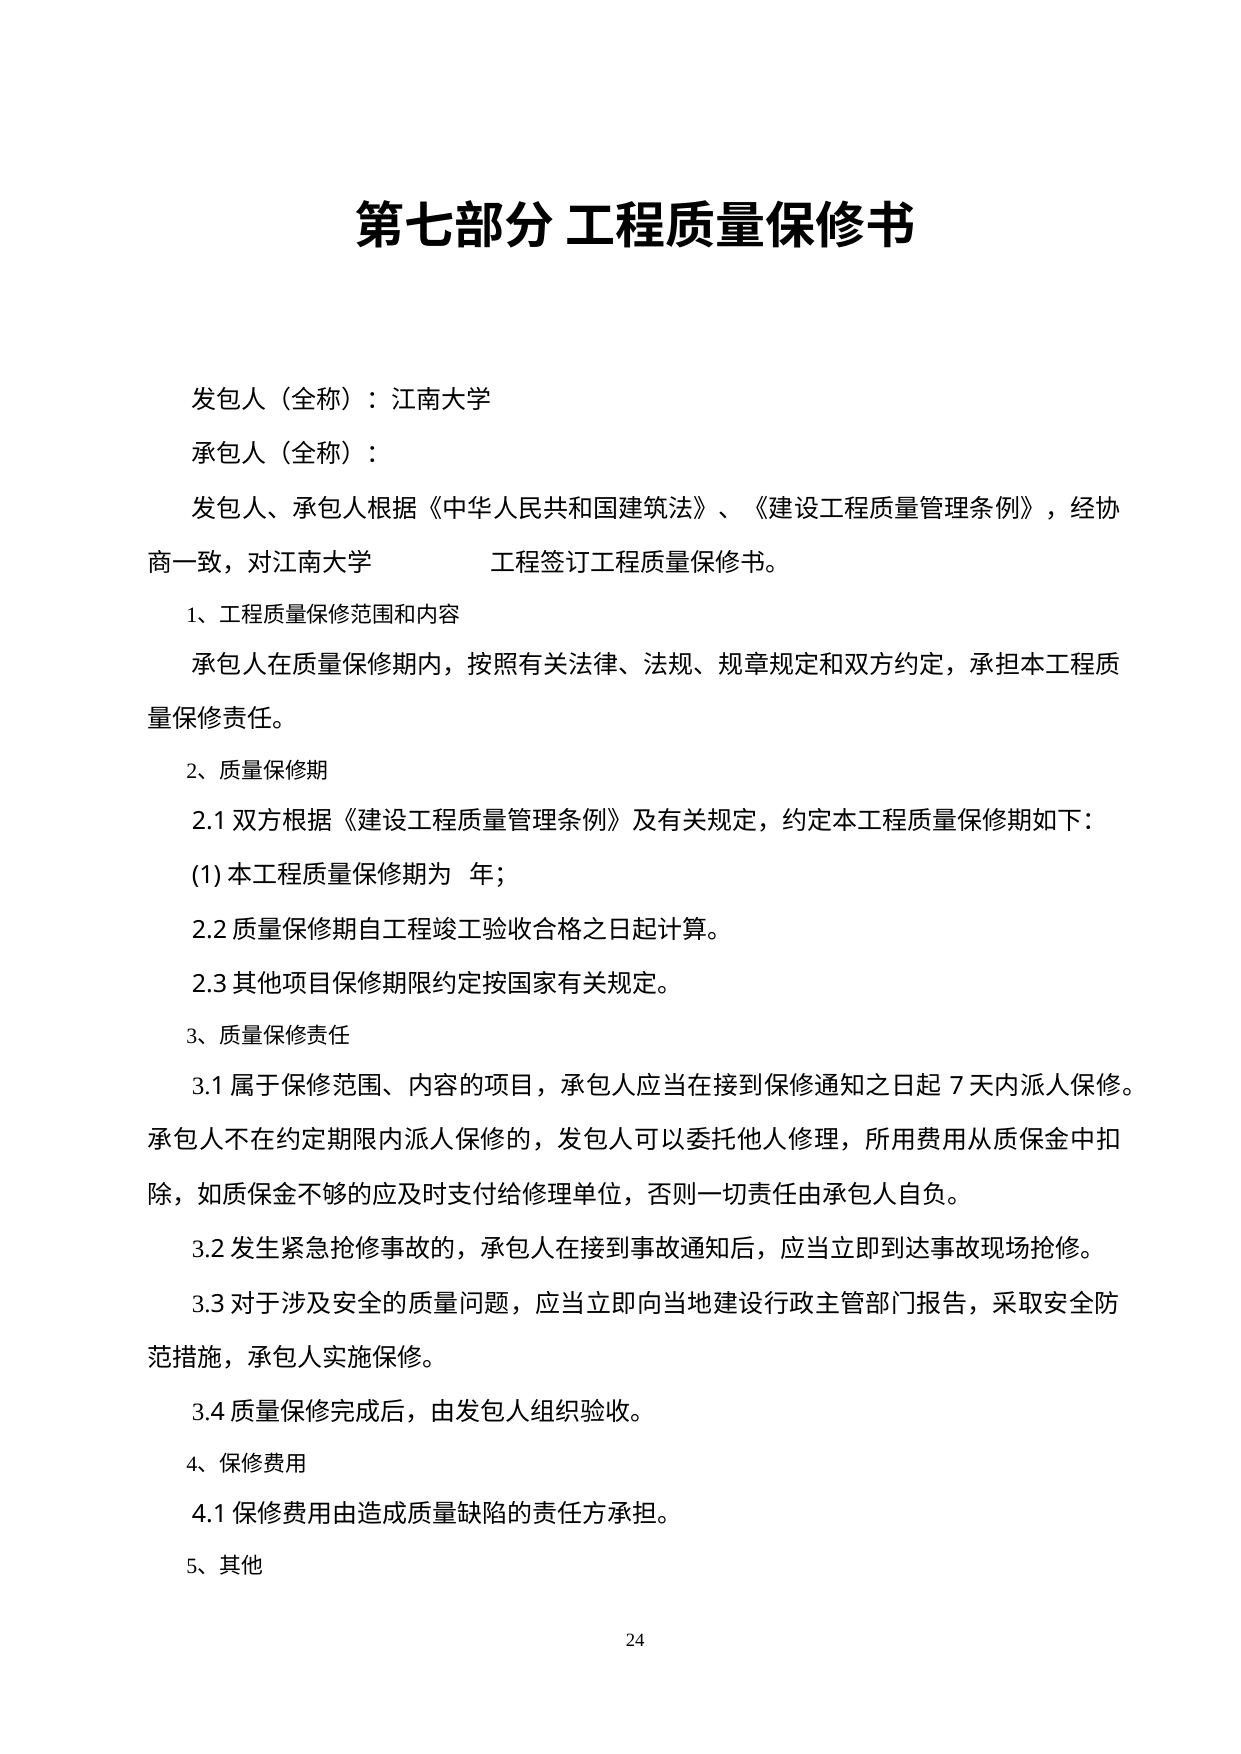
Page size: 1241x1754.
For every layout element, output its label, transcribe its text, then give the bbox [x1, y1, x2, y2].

text 发包人、承包人根据《中华人民共和国建筑法》、《建设工程质量管理条例》，经协商一致，对江南大学 工程签订工程质量保修书。 [148, 488, 1122, 579]
text 2、质量保修期 [148, 753, 1122, 785]
text 2.2质量保修期自工程竣工验收合格之日起计算。 [148, 909, 1122, 946]
text 3.3对于涉及安全的质量问题，应当立即向当地建设行政主管部门报告，采取安全防范措施，承包人实施保修。 [148, 1283, 1122, 1374]
text 4、保修费用 [148, 1446, 1122, 1478]
text 3、质量保修责任 [148, 1018, 1122, 1050]
text 5、其他 [148, 1548, 1122, 1580]
text 承包人（全称）： [148, 434, 1122, 470]
text (1) 本工程质量保修期为 年； [148, 855, 1122, 891]
subtitle 第七部分 工程质量保修书 [148, 185, 1122, 258]
text 发包人（全称）：江南大学 [148, 379, 1122, 416]
text 4.1保修费用由造成质量缺陷的责任方承担。 [148, 1494, 1122, 1530]
text 3.2发生紧急抢修事故的，承包人在接到事故通知后，应当立即到达事故现场抢修。 [148, 1229, 1122, 1265]
text 承包人在质量保修期内，按照有关法律、法规、规章规定和双方约定，承担本工程质量保修责任。 [148, 644, 1122, 735]
text 3.4质量保修完成后，由发包人组织验收。 [148, 1392, 1122, 1428]
text 3.1属于保修范围、内容的项目，承包人应当在接到保修通知之日起7天内派人保修。承包人不在约定期限内派人保修的，发包人可以委托他人修理，所用费用从质保金中扣除，如质保金不够的应及时支付给修理单位，否则一切责任由承包人自负。 [148, 1066, 1122, 1211]
text 2.1双方根据《建设工程质量管理条例》及有关规定，约定本工程质量保修期如下： [148, 801, 1122, 837]
text 1、工程质量保修范围和内容 [148, 597, 1122, 628]
text 2.3其他项目保修期限约定按国家有关规定。 [148, 964, 1122, 1000]
